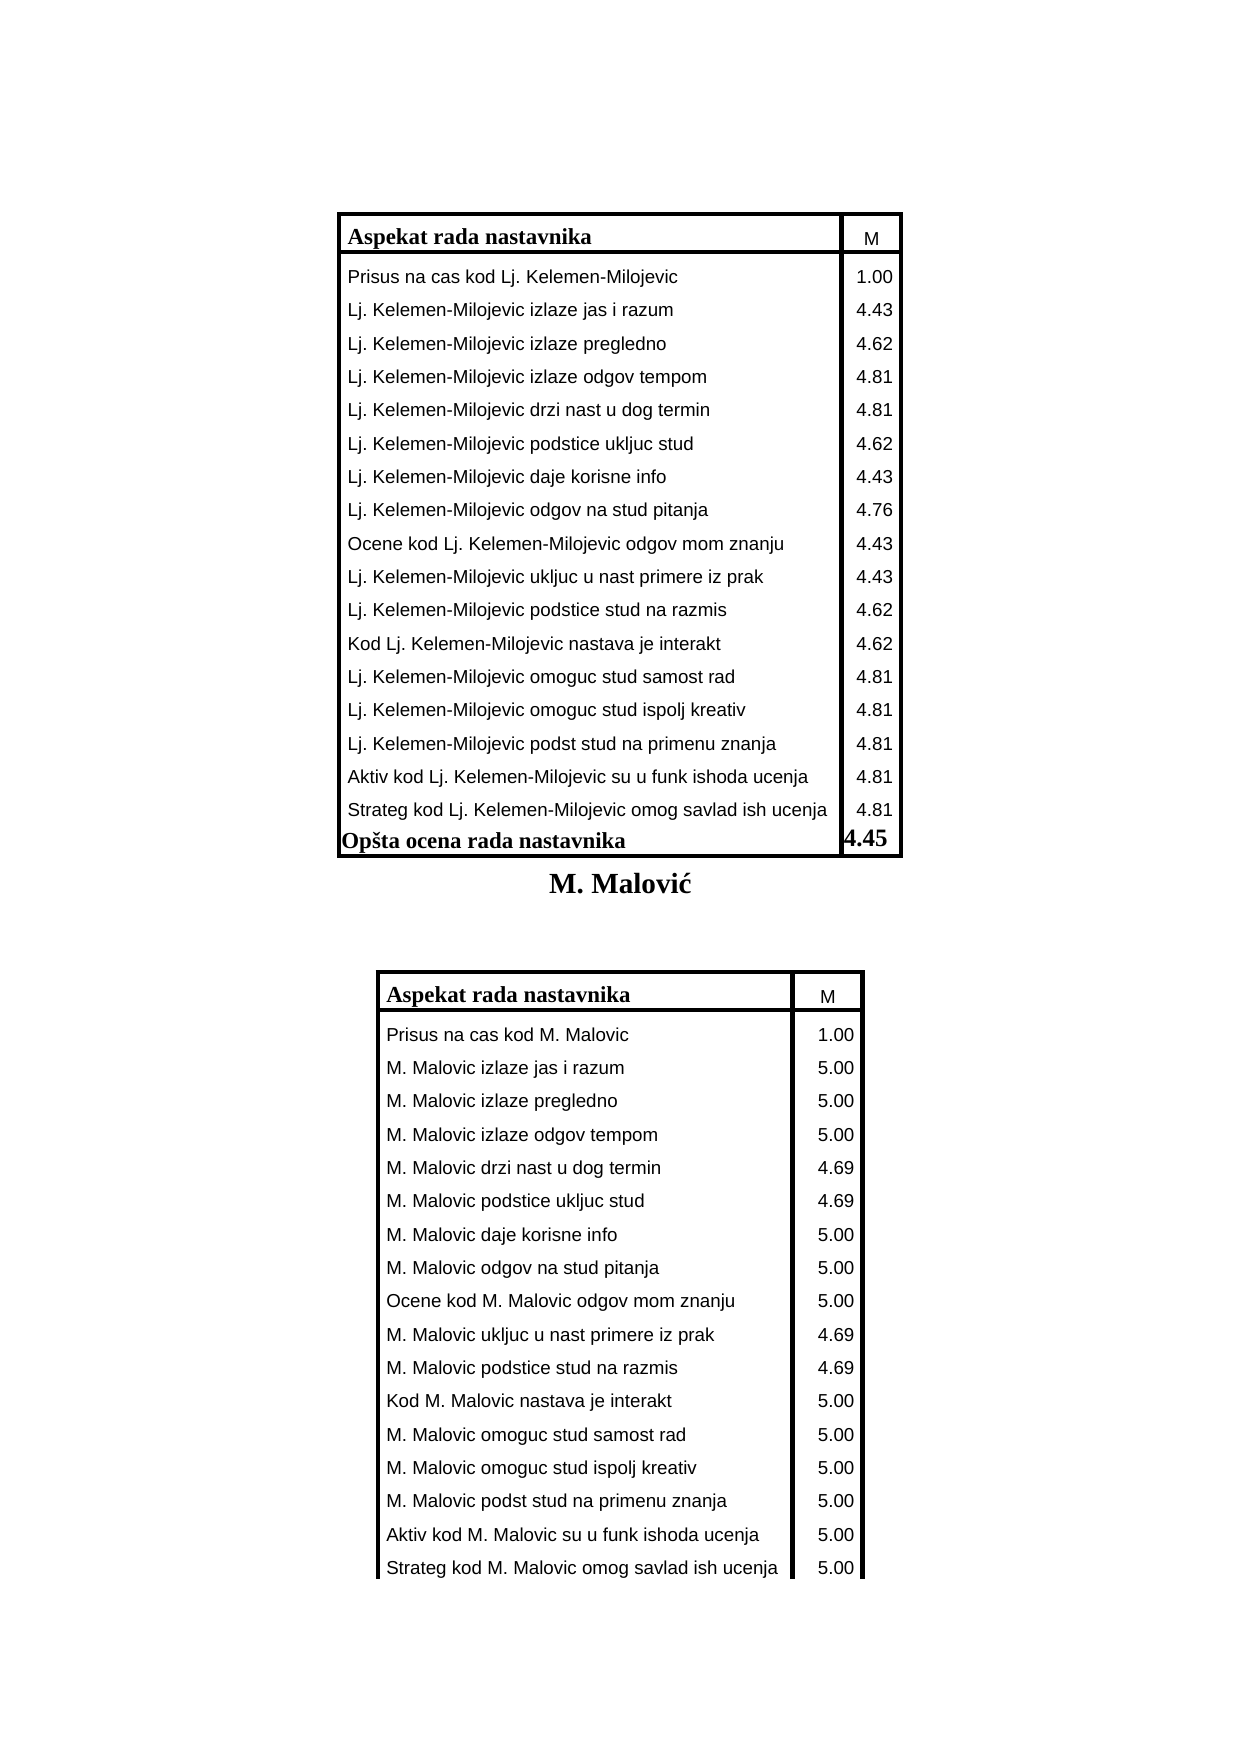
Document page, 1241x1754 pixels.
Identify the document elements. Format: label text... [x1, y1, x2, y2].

table_cell 4.81 [844, 387, 899, 421]
table_cell 5.00 [795, 1512, 860, 1545]
table_cell 4.62 [844, 587, 899, 621]
table_cell Lj. Kelemen-Milojevic izlaze pregledno [341, 321, 839, 354]
table_cell Ocene kod M. Malovic odgov mom znanju [380, 1279, 790, 1312]
table_cell M. Malovic izlaze jas i razum [380, 1045, 790, 1078]
table_cell 5.00 [795, 1279, 860, 1312]
table_cell M. Malovic odgov na stud pitanja [380, 1245, 790, 1278]
table_cell Ocene kod Lj. Kelemen-Milojevic odgov mom znanju [341, 521, 839, 554]
table_cell M. Malovic podstice ukljuc stud [380, 1179, 790, 1212]
table_cell Lj. Kelemen-Milojevic podstice stud na razmis [341, 587, 839, 621]
table_cell 4.43 [844, 287, 899, 321]
table_cell Lj. Kelemen-Milojevic omoguc stud ispolj kreativ [341, 687, 839, 721]
table_cell 1.00 [795, 1012, 860, 1045]
table_cell 5.00 [795, 1245, 860, 1278]
table_header M [795, 974, 860, 1008]
table_cell 4.81 [844, 721, 899, 754]
table_cell Prisus na cas kod M. Malovic [380, 1012, 790, 1045]
table_cell 4.81 [844, 687, 899, 721]
table_cell M. Malovic ukljuc u nast primere iz prak [380, 1312, 790, 1345]
table_header Aspekat rada nastavnika [380, 974, 790, 1008]
table_cell M. Malovic podst stud na primenu znanja [380, 1479, 790, 1512]
table_cell 4.76 [844, 487, 899, 521]
table_cell 4.69 [795, 1145, 860, 1178]
table_cell 4.43 [844, 454, 899, 487]
table_cell Opšta ocena rada nastavnika [341, 821, 839, 854]
table_cell Lj. Kelemen-Milojevic izlaze jas i razum [341, 287, 839, 321]
table_cell 4.81 [844, 787, 899, 821]
table_cell Lj. Kelemen-Milojevic ukljuc u nast primere iz prak [341, 554, 839, 587]
table_cell 1.00 [844, 254, 899, 287]
table_cell Kod Lj. Kelemen-Milojevic nastava je interakt [341, 621, 839, 654]
table_cell 5.00 [795, 1545, 860, 1578]
table_cell 4.81 [844, 754, 899, 787]
text M. Malović [150, 858, 1090, 900]
table_cell 5.00 [795, 1379, 860, 1412]
table_cell 5.00 [795, 1445, 860, 1478]
table_cell 5.00 [795, 1212, 860, 1245]
table_cell 4.69 [795, 1345, 860, 1378]
table_cell M. Malovic omoguc stud ispolj kreativ [380, 1445, 790, 1478]
table_cell Lj. Kelemen-Milojevic podst stud na primenu znanja [341, 721, 839, 754]
table_cell Lj. Kelemen-Milojevic daje korisne info [341, 454, 839, 487]
table_cell M. Malovic omoguc stud samost rad [380, 1412, 790, 1445]
table_cell 4.62 [844, 421, 899, 454]
table_cell M. Malovic podstice stud na razmis [380, 1345, 790, 1378]
table_cell 4.43 [844, 521, 899, 554]
table_header M [844, 216, 899, 250]
table_cell Lj. Kelemen-Milojevic izlaze odgov tempom [341, 354, 839, 387]
table_cell 5.00 [795, 1045, 860, 1078]
table_header Aspekat rada nastavnika [341, 216, 839, 250]
table_cell Lj. Kelemen-Milojevic drzi nast u dog termin [341, 387, 839, 421]
table_cell 5.00 [795, 1479, 860, 1512]
table_cell 4.69 [795, 1312, 860, 1345]
table_cell Strateg kod Lj. Kelemen-Milojevic omog savlad ish ucenja [341, 787, 839, 821]
table_cell Lj. Kelemen-Milojevic odgov na stud pitanja [341, 487, 839, 521]
table_cell Aktiv kod Lj. Kelemen-Milojevic su u funk ishoda ucenja [341, 754, 839, 787]
table_cell 4.66 [844, 821, 899, 854]
table_cell M. Malovic izlaze odgov tempom [380, 1112, 790, 1145]
table_cell 4.62 [844, 621, 899, 654]
table_cell 4.69 [795, 1179, 860, 1212]
table_cell M. Malovic drzi nast u dog termin [380, 1145, 790, 1178]
table_cell 5.00 [795, 1079, 860, 1112]
table_cell M. Malovic izlaze pregledno [380, 1079, 790, 1112]
table_cell 4.43 [844, 554, 899, 587]
table_cell Lj. Kelemen-Milojevic podstice ukljuc stud [341, 421, 839, 454]
table_cell 5.00 [795, 1112, 860, 1145]
table_cell Strateg kod M. Malovic omog savlad ish ucenja [380, 1545, 790, 1578]
table_cell M. Malovic daje korisne info [380, 1212, 790, 1245]
table_cell 4.81 [844, 354, 899, 387]
table_cell 5.00 [795, 1412, 860, 1445]
table_cell 4.81 [844, 654, 899, 687]
table_cell 4.62 [844, 321, 899, 354]
table_cell Prisus na cas kod Lj. Kelemen-Milojevic [341, 254, 839, 287]
table_cell Lj. Kelemen-Milojevic omoguc stud samost rad [341, 654, 839, 687]
table_cell Kod M. Malovic nastava je interakt [380, 1379, 790, 1412]
table_cell Aktiv kod M. Malovic su u funk ishoda ucenja [380, 1512, 790, 1545]
